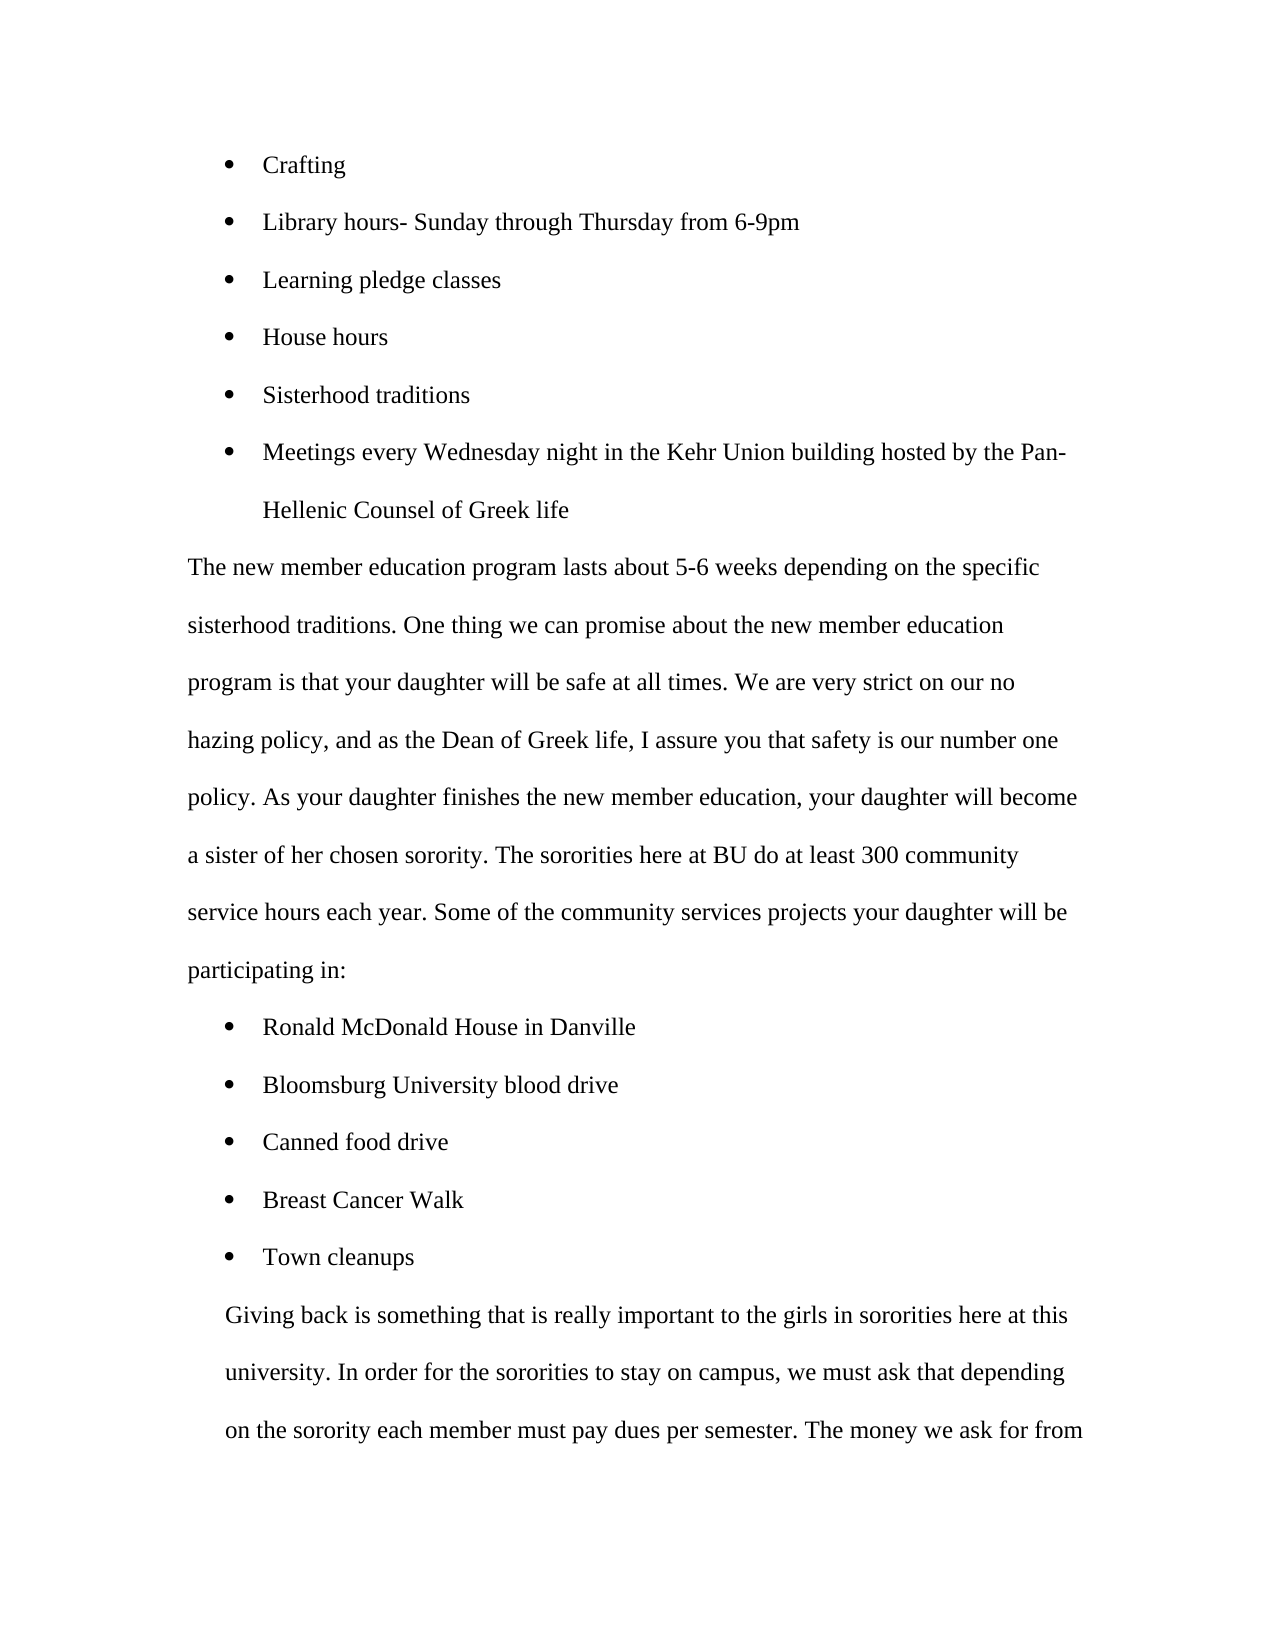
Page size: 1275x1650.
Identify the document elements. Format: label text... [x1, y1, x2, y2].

text The new member education program lasts about 5-6 weeks depending on the specific sisterhood traditions. One thing we can promise about the new member education program is that your daughter will be safe at all times. We are very strict on our no hazing policy, and as the Dean of Greek life, I assure you that safety is our number one policy. As your daughter finishes the new member education, your daughter will become a sister of her chosen sorority. The sororities here at BU do at least 300 community service hours each year. Some of the community services projects your daughter will be participating in: [187, 552, 1087, 984]
list House hours [225, 322, 1087, 351]
list Breast Cancer Walk [225, 1185, 1087, 1214]
list Crafting [225, 150, 1087, 179]
list Sisterhood traditions [225, 380, 1087, 409]
list Town cleanups [225, 1242, 1087, 1271]
list Meetings every Wednesday night in the Kehr Union building hosted by the Pan-Hellenic Counsel of Greek life [225, 437, 1087, 524]
list Bloomsburg University blood drive [225, 1070, 1087, 1099]
list Canned food drive [225, 1127, 1087, 1156]
list Library hours- Sunday through Thursday from 6-9pm [225, 207, 1087, 236]
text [225, 1300, 1087, 1444]
list Learning pledge classes [225, 265, 1087, 294]
list Ronald McDonald House in Danville [225, 1012, 1087, 1041]
